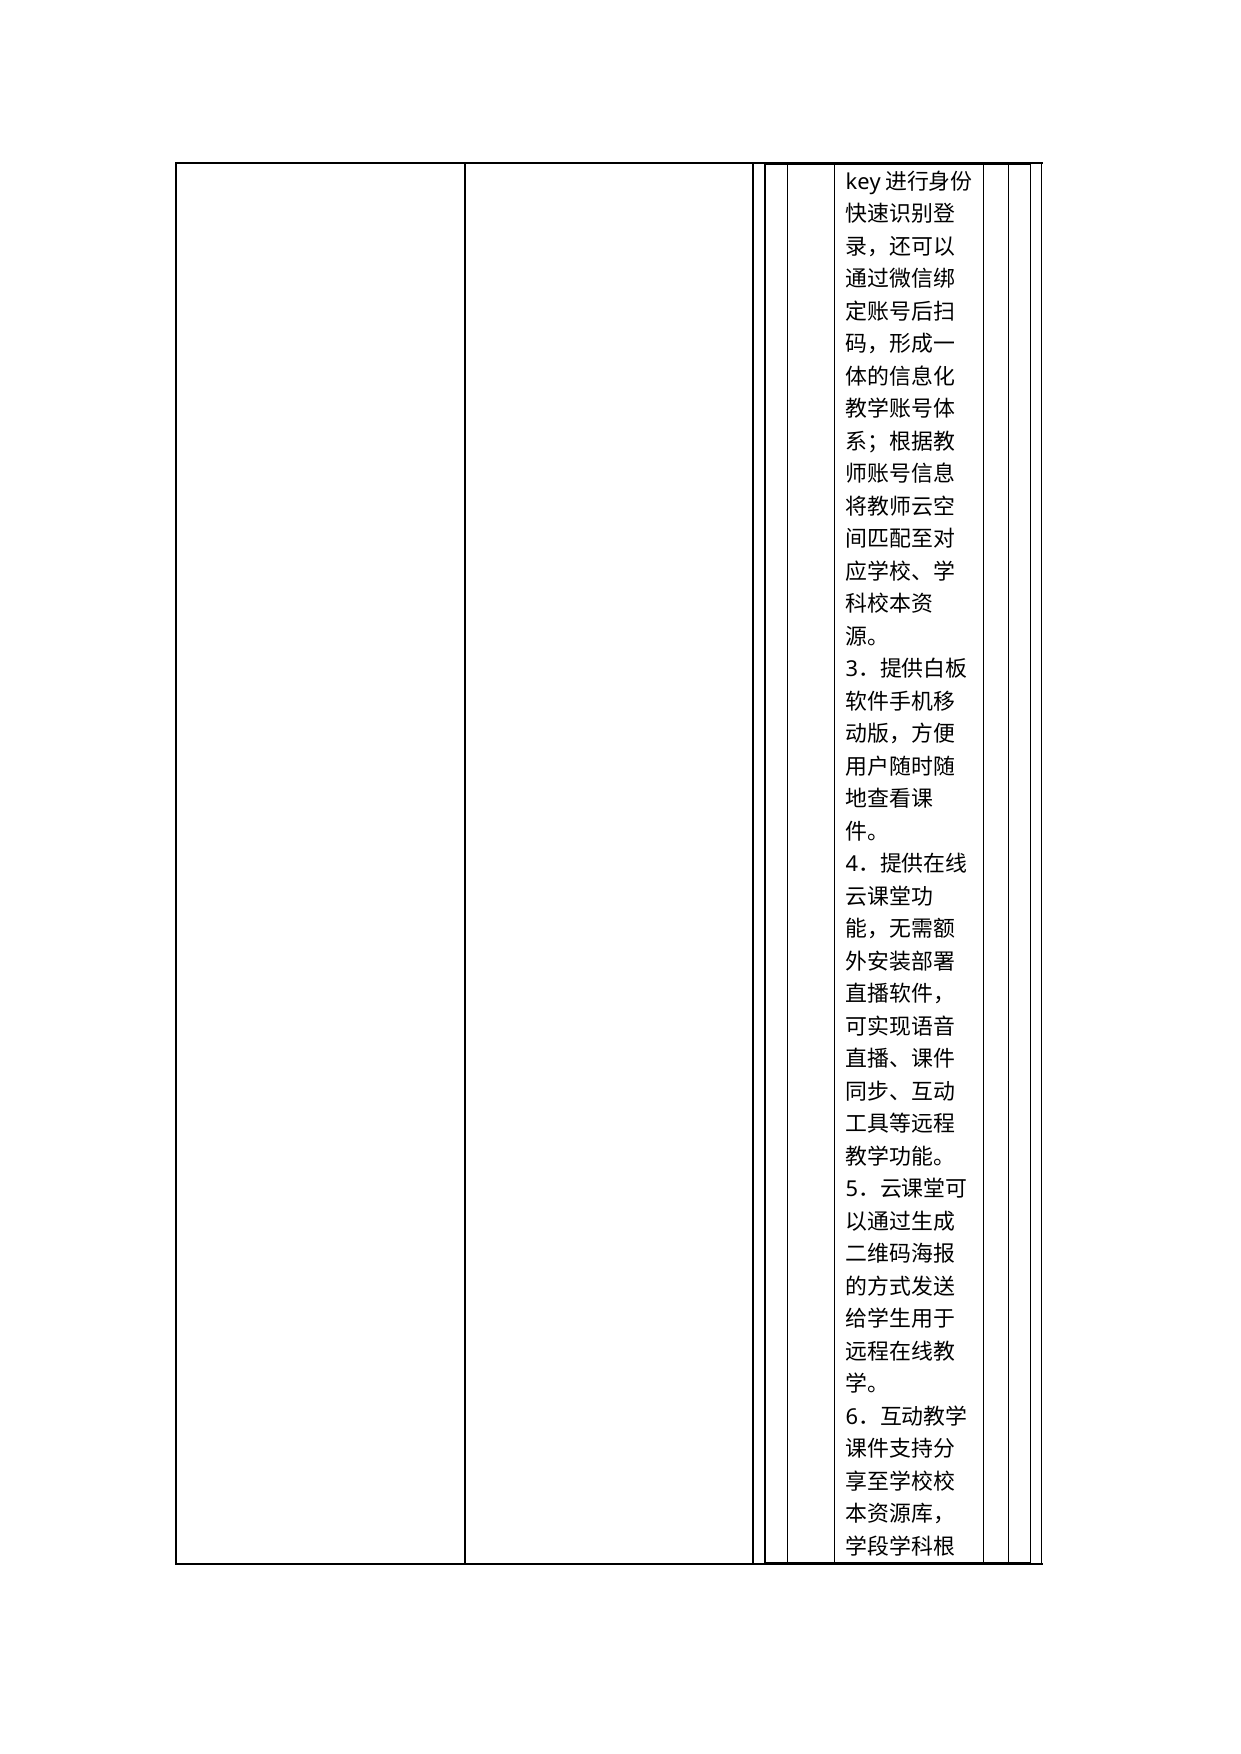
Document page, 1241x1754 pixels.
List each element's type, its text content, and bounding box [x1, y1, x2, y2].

table_cell [788, 165, 834, 1562]
table_cell [984, 165, 1008, 1562]
table_cell [466, 164, 752, 1563]
table_cell [1031, 164, 1041, 1563]
table_cell [766, 165, 787, 1562]
table_cell 1 [177, 164, 464, 1563]
table_cell [1009, 165, 1030, 1562]
table_cell [754, 164, 764, 1563]
